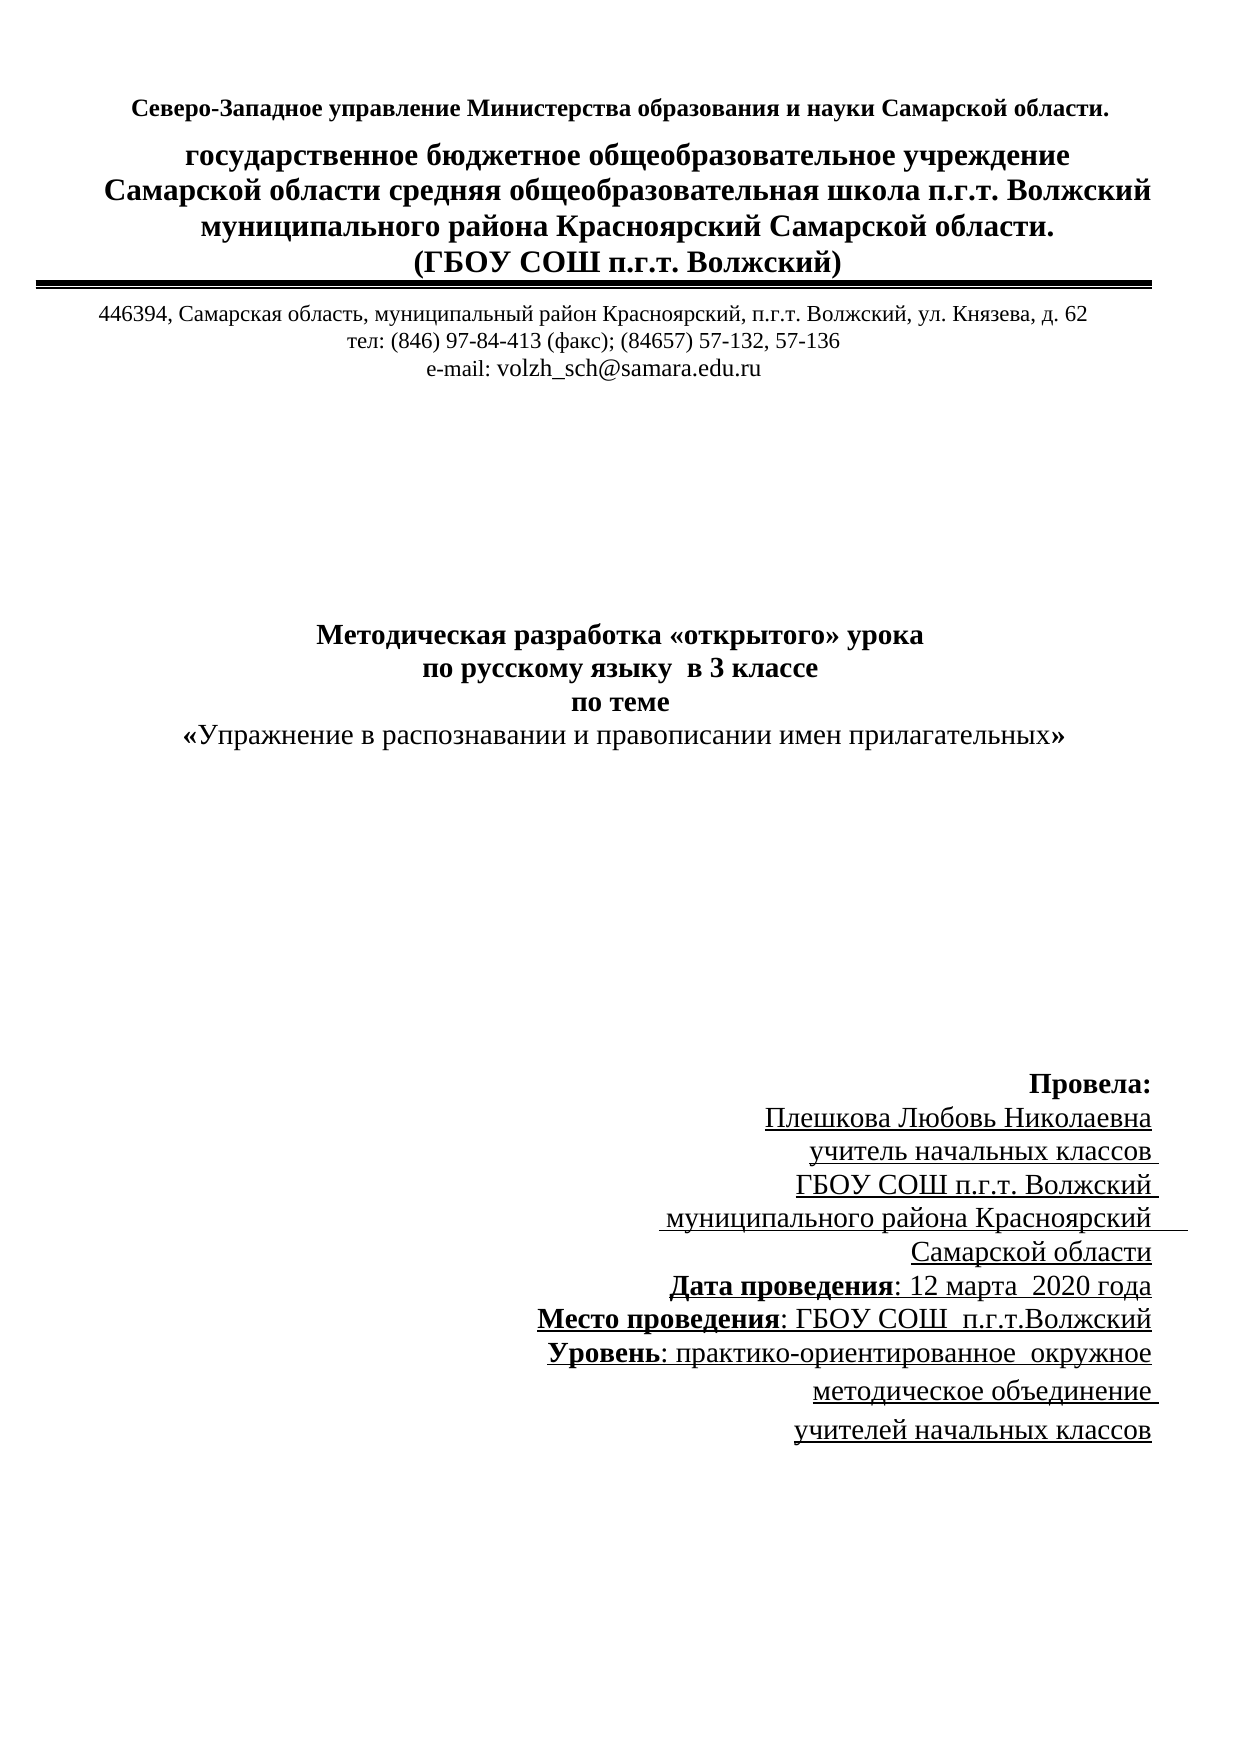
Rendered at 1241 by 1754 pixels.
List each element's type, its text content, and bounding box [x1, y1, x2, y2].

text муниципального района Красноярский [89, 1201, 1152, 1234]
text Место проведения: ГБОУ СОШ п.г.т.Волжский [89, 1301, 1152, 1335]
text тел: (846) 97-84-413 (факс); (84657) 57-132, 57-136 [36, 327, 1152, 353]
text Дата проведения: 12 марта 2020 года [89, 1268, 1152, 1301]
text муниципального района Красноярский Самарской области. [89, 208, 1167, 243]
text Уровень: практико-ориентированное окружное методическое объединение [89, 1335, 1152, 1407]
text Провела: [89, 1066, 1152, 1100]
list Северо-Западное управление Министерства образования и науки Самарской области. [89, 93, 1152, 121]
text учителей начальных классов [89, 1412, 1152, 1445]
text «Упражнение в распознавании и правописании имен прилагательных» [89, 717, 1152, 751]
text по русскому языку в 3 классе [89, 650, 1152, 684]
text Самарской области средняя общеобразовательная школа п.г.т. Волжский [89, 172, 1167, 208]
text по теме [89, 684, 1152, 717]
text (ГБОУ СОШ п.г.т. Волжский) [89, 243, 1167, 279]
text учитель начальных классов [89, 1133, 1152, 1167]
text государственное бюджетное общеобразовательное учреждение [89, 136, 1167, 172]
text Плешкова Любовь Николаевна [89, 1100, 1152, 1133]
text e-mail: volzh_sch@samara.edu.ru [36, 353, 1152, 382]
text Методическая разработка «открытого» урока [89, 617, 1152, 650]
text Самарской области [89, 1234, 1152, 1268]
text 446394, Самарская область, муниципальный район Красноярский, п.г.т. Волжский, ул. Князева, д. 62 [36, 301, 1152, 327]
text ГБОУ СОШ п.г.т. Волжский [89, 1167, 1152, 1201]
